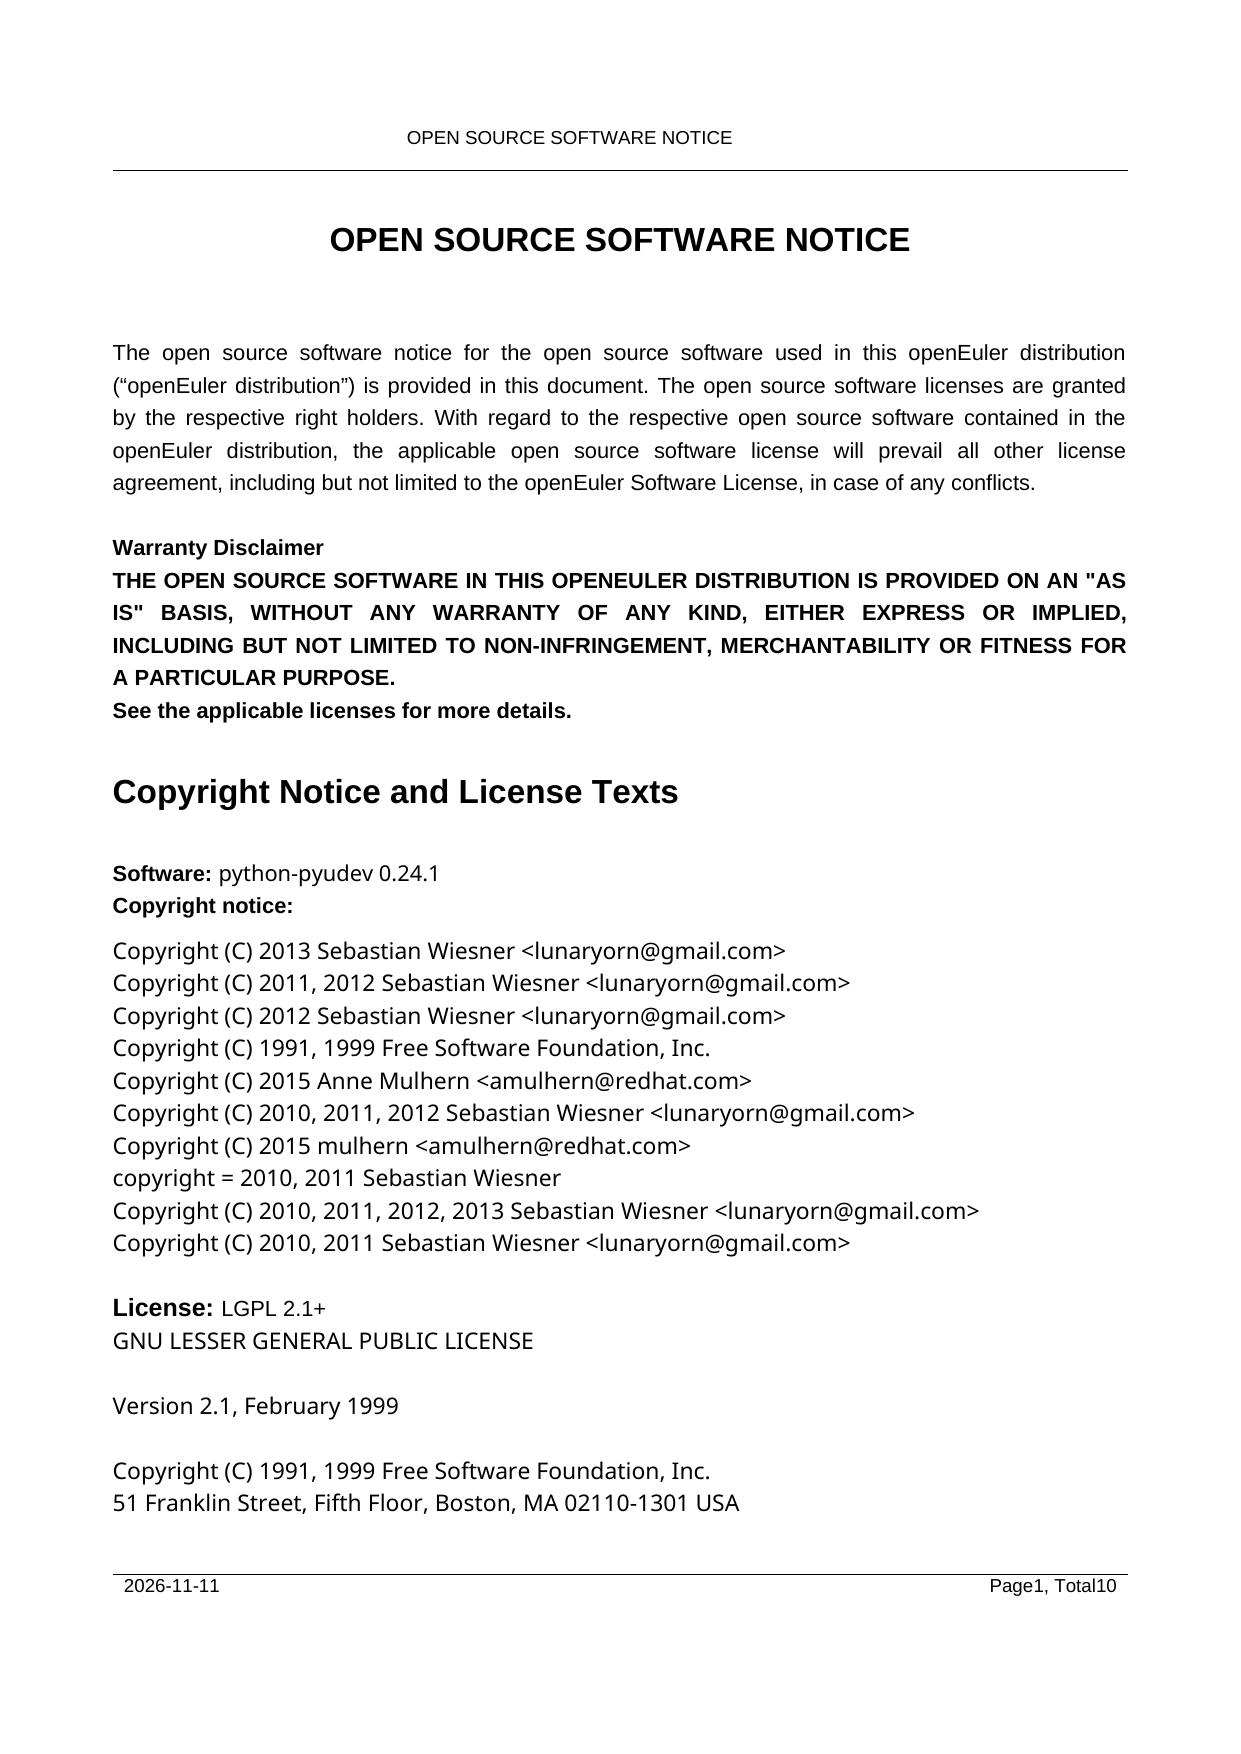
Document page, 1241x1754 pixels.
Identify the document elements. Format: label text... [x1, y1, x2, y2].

text Copyright (C) 1991, 1999 Free Software Foundation, Inc. [112, 1454, 1128, 1486]
text Version 2.1, February 1999 [112, 1389, 1128, 1421]
text OPEN SOURCE SOFTWARE NOTICE [112, 206, 1128, 271]
text License: LGPL 2.1+ [112, 1291, 1128, 1324]
text GNU LESSER GENERAL PUBLIC LICENSE [112, 1324, 1128, 1356]
text 51 Franklin Street, Fifth Floor, Boston, MA 02110-1301 USA [112, 1486, 1128, 1519]
text Copyright Notice and License Texts [112, 759, 1128, 824]
text Warranty Disclaimer [112, 531, 1128, 564]
text Copyright (C) 2013 Sebastian Wiesner <lunaryorn@gmail.com> Copyright (C) 2011, 2012 Sebastian Wiesner <lunaryorn@gmail.com> Copyright (C) 2012 Sebastian Wiesner <lunaryorn@gmail.com> Copyright (C) 1991, 1999 Free Software Foundation, Inc. Copyright (C) 2015 Anne Mulhern <amulhern@redhat.com> Copyright (C) 2010, 2011, 2012 Sebastian Wiesner <lunaryorn@gmail.com> Copyright (C) 2015 mulhern <amulhern@redhat.com> copyright = 2010, 2011 Sebastian Wiesner Copyright (C) 2010, 2011, 2012, 2013 Sebastian Wiesner <lunaryorn@gmail.com> Copyright (C) 2010, 2011 Sebastian Wiesner <lunaryorn@gmail.com> [112, 934, 1128, 1291]
title Software: python-pyudev 0.24.1 [112, 856, 1128, 889]
text Copyright notice: [112, 889, 1128, 921]
text THE OPEN SOURCE SOFTWARE IN THIS OPENEULER DISTRIBUTION IS PROVIDED ON AN "AS IS" BASIS, WITHOUT ANY WARRANTY OF ANY KIND, EITHER EXPRESS OR IMPLIED, INCLUDING BUT NOT LIMITED TO NON-INFRINGEMENT, MERCHANTABILITY OR FITNESS FOR A PARTICULAR PURPOSE. See the applicable licenses for more details. [112, 564, 1128, 726]
text The open source software notice for the open source software used in this openEuler distribution (“openEuler distribution”) is provided in this document. The open source software licenses are granted by the respective right holders. With regard to the respective open source software contained in the openEuler distribution, the applicable open source software license will prevail all other license agreement, including but not limited to the openEuler Software License, in case of any conflicts. [112, 336, 1128, 499]
